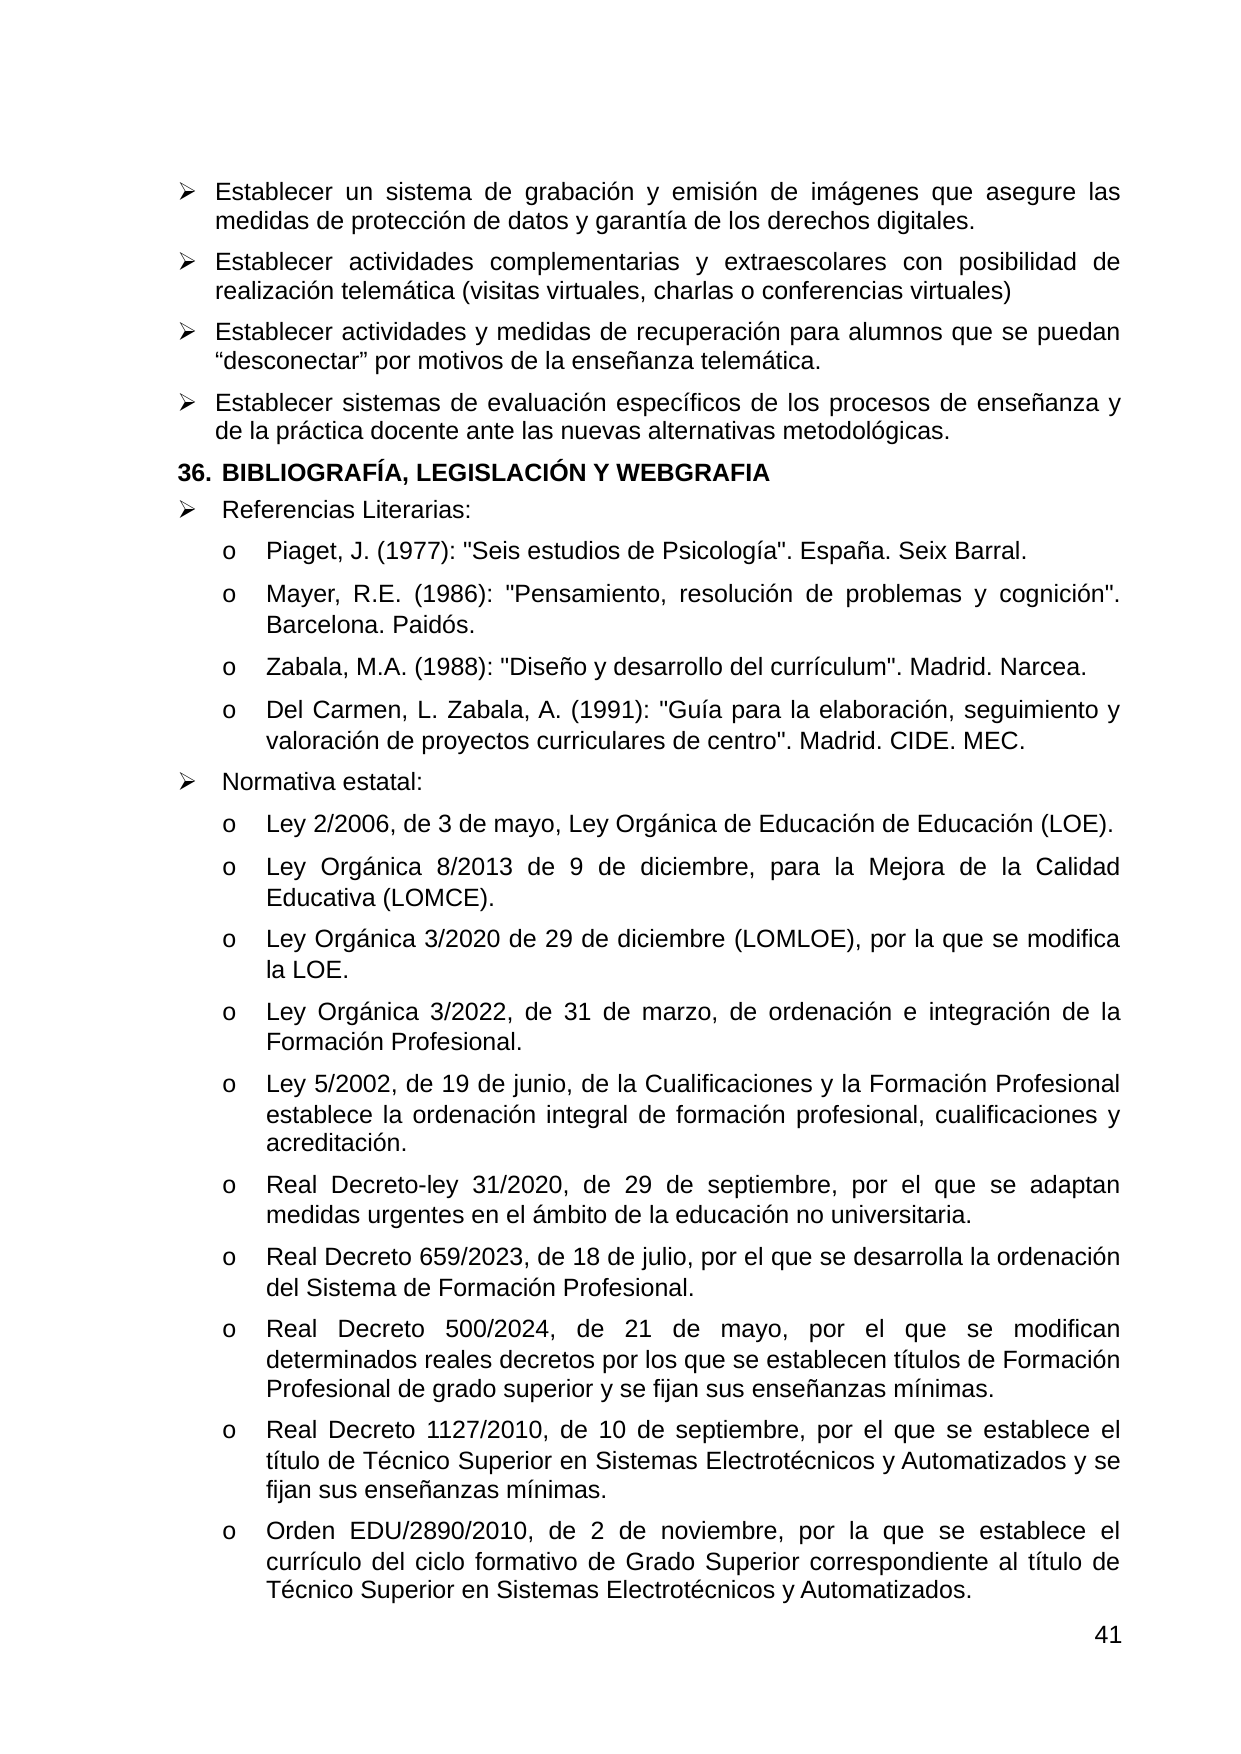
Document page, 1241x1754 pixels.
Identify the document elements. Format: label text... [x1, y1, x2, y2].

list Del Carmen, L. Zabala, A. (1991): "Guía para la elaboración, seguimiento y valoración de proyectos curriculares de centro". Madrid. CIDE. MEC. [222, 695, 1122, 755]
list Ley Orgánica 3/2022, de 31 de marzo, de ordenación e integración de la Formación Profesional. [222, 996, 1122, 1056]
list Ley 5/2002, de 19 de junio, de la Cualificaciones y la Formación Profesional establece la ordenación integral de formación profesional, cualificaciones y acreditación. [222, 1069, 1122, 1157]
list Real Decreto 1127/2010, de 10 de septiembre, por el que se establece el título de Técnico Superior en Sistemas Electrotécnicos y Automatizados y se fijan sus enseñanzas mínimas. [222, 1415, 1122, 1503]
list Real Decreto 500/2024, de 21 de mayo, por el que se modifican determinados reales decretos por los que se establecen títulos de Formación Profesional de grado superior y se fijan sus enseñanzas mínimas. [222, 1314, 1122, 1402]
list Ley Orgánica 3/2020 de 29 de diciembre (LOMLOE), por la que se modifica la LOE. [222, 924, 1122, 984]
list Piaget, J. (1977): "Seis estudios de Psicología". España. Seix Barral. [222, 536, 1122, 567]
list Orden EDU/2890/2010, de 2 de noviembre, por la que se establece el currículo del ciclo formativo de Grado Superior correspondiente al título de Técnico Superior en Sistemas Electrotécnicos y Automatizados. [222, 1516, 1122, 1604]
subtitle BIBLIOGRAFÍA, LEGISLACIÓN Y WEBGRAFIA [177, 458, 1122, 486]
list Real Decreto-ley 31/2020, de 29 de septiembre, por el que se adaptan medidas urgentes en el ámbito de la educación no universitaria. [222, 1169, 1122, 1229]
list Referencias Literarias: [177, 495, 1122, 523]
list Ley 2/2006, de 3 de mayo, Ley Orgánica de Educación de Educación (LOE). [222, 809, 1122, 839]
list Establecer sistemas de evaluación específicos de los procesos de enseñanza y de la práctica docente ante las nuevas alternativas metodológicas. [177, 387, 1122, 445]
list Establecer un sistema de grabación y emisión de imágenes que asegure las medidas de protección de datos y garantía de los derechos digitales. [177, 177, 1122, 235]
list Ley Orgánica 8/2013 de 9 de diciembre, para la Mejora de la Calidad Educativa (LOMCE). [222, 852, 1122, 912]
list Zabala, M.A. (1988): "Diseño y desarrollo del currículum". Madrid. Narcea. [222, 652, 1122, 683]
list Mayer, R.E. (1986): "Pensamiento, resolución de problemas y cognición". Barcelona. Paidós. [222, 579, 1122, 639]
list Normativa estatal: [177, 767, 1122, 796]
list Establecer actividades complementarias y extraescolares con posibilidad de realización telemática (visitas virtuales, charlas o conferencias virtuales) [177, 247, 1122, 305]
list Real Decreto 659/2023, de 18 de julio, por el que se desarrolla la ordenación del Sistema de Formación Profesional. [222, 1242, 1122, 1301]
list Establecer actividades y medidas de recuperación para alumnos que se puedan “desconectar” por motivos de la enseñanza telemática. [177, 317, 1122, 375]
